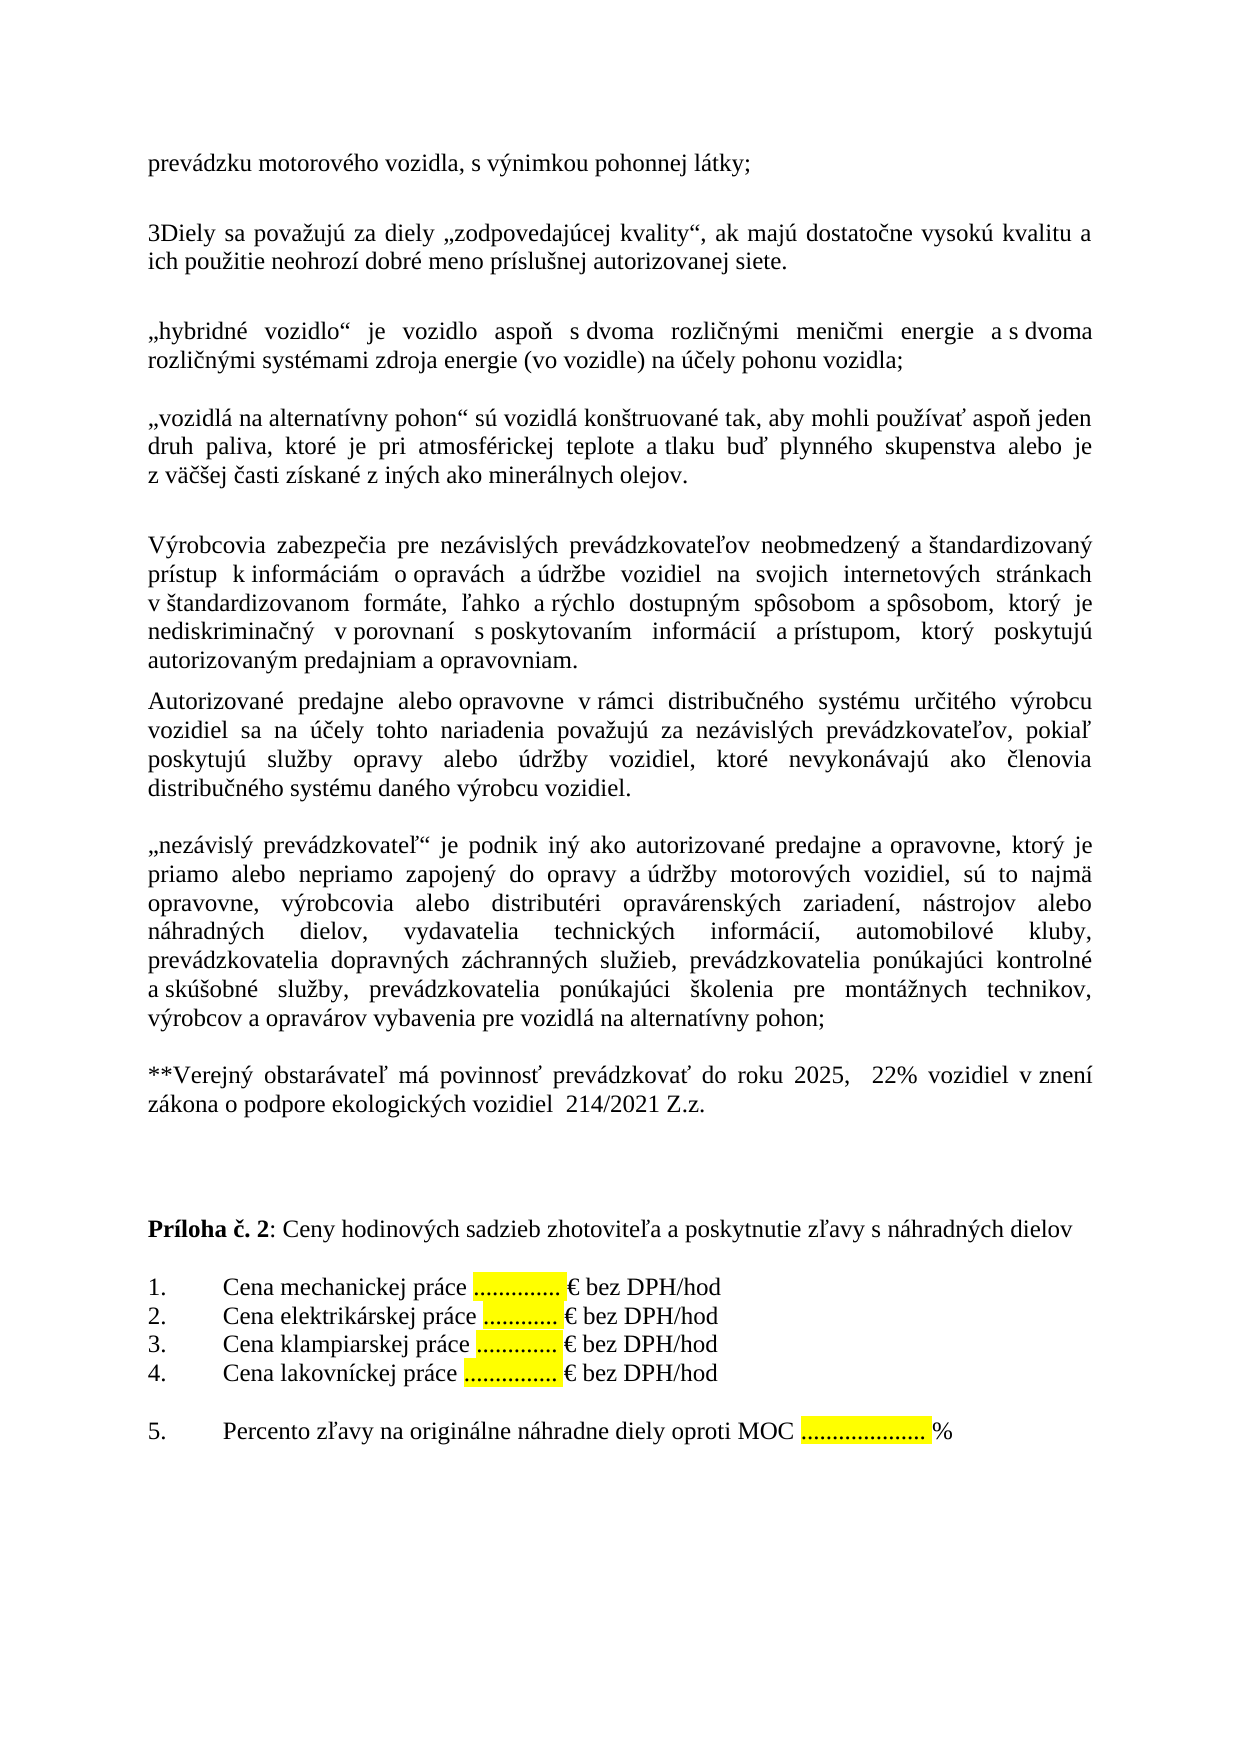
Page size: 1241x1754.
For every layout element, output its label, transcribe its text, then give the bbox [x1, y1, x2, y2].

list Príloha č. 2: Ceny hodinových sadzieb zhotoviteľa a poskytnutie zľavy s náhradných dielov [148, 1214, 1093, 1243]
text 3Diely sa považujú za diely „zodpovedajúcej kvality“, ak majú dostatočne vysokú kvalitu a ich použitie neohrozí dobré meno príslušnej autorizovanej siete. [148, 218, 1093, 275]
text „vozidlá na alternatívny pohon“ sú vozidlá konštruované tak, aby mohli používať aspoň jeden druh paliva, ktoré je pri atmosférickej teplote a tlaku buď plynného skupenstva alebo je z väčšej časti získané z iných ako minerálnych olejov. [148, 403, 1093, 489]
list Cena mechanickej práce .............. € bez DPH/hod [567, 1272, 1093, 1301]
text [148, 148, 1093, 176]
text Výrobcovia zabezpečia pre nezávislých prevádzkovateľov neobmedzený a štandardizovaný prístup k informáciám o opravách a údržbe vozidiel na svojich internetových stránkach v štandardizovanom formáte, ľahko a rýchlo dostupným spôsobom a spôsobom, ktorý je nediskriminačný v porovnaní s poskytovaním informácií a prístupom, ktorý poskytujú autorizovaným predajniam a opravovniam. [148, 530, 1093, 674]
text „nezávislý prevádzkovateľ“ je podnik iný ako autorizované predajne a opravovne, ktorý je priamo alebo nepriamo zapojený do opravy a údržby motorových vozidiel, sú to najmä opravovne, výrobcovia alebo distributéri opravárenských zariadení, nástrojov alebo náhradných dielov, vydavatelia technických informácií, automobilové kluby, prevádzkovatelia dopravných záchranných služieb, prevádzkovatelia ponúkajúci kontrolné a skúšobné služby, prevádzkovatelia ponúkajúci školenia pre montážnych technikov, výrobcov a opravárov vybavenia pre vozidlá na alternatívny pohon; [148, 830, 1093, 1031]
list Cena lakovníckej práce ............... € bez DPH/hod [563, 1358, 1093, 1387]
list Cena klampiarskej práce ............. € bez DPH/hod [148, 1329, 1093, 1358]
list Percento zľavy na originálne náhradne diely oproti MOC .................... % [148, 1416, 801, 1444]
list Cena lakovníckej práce ............... € bez DPH/hod [148, 1358, 464, 1387]
list Cena elektrikárskej práce ............ € bez DPH/hod [564, 1301, 1093, 1329]
list Cena elektrikárskej práce ............ € bez DPH/hod [148, 1301, 483, 1329]
text **Verejný obstarávateľ má povinnosť prevádzkovať do roku 2025, 22% vozidiel v znení zákona o podpore ekologických vozidiel 214/2021 Z.z. [148, 1060, 1093, 1118]
text Autorizované predajne alebo opravovne v rámci distribučného systému určitého výrobcu vozidiel sa na účely tohto nariadenia považujú za nezávislých prevádzkovateľov, pokiaľ poskytujú služby opravy alebo údržby vozidiel, ktoré nevykonávajú ako členovia distribučného systému daného výrobcu vozidiel. [148, 686, 1093, 801]
list Cena mechanickej práce .............. € bez DPH/hod [148, 1272, 473, 1301]
text „hybridné vozidlo“ je vozidlo aspoň s dvoma rozličnými meničmi energie a s dvoma rozličnými systémami zdroja energie (vo vozidle) na účely pohonu vozidla; [148, 316, 1093, 374]
